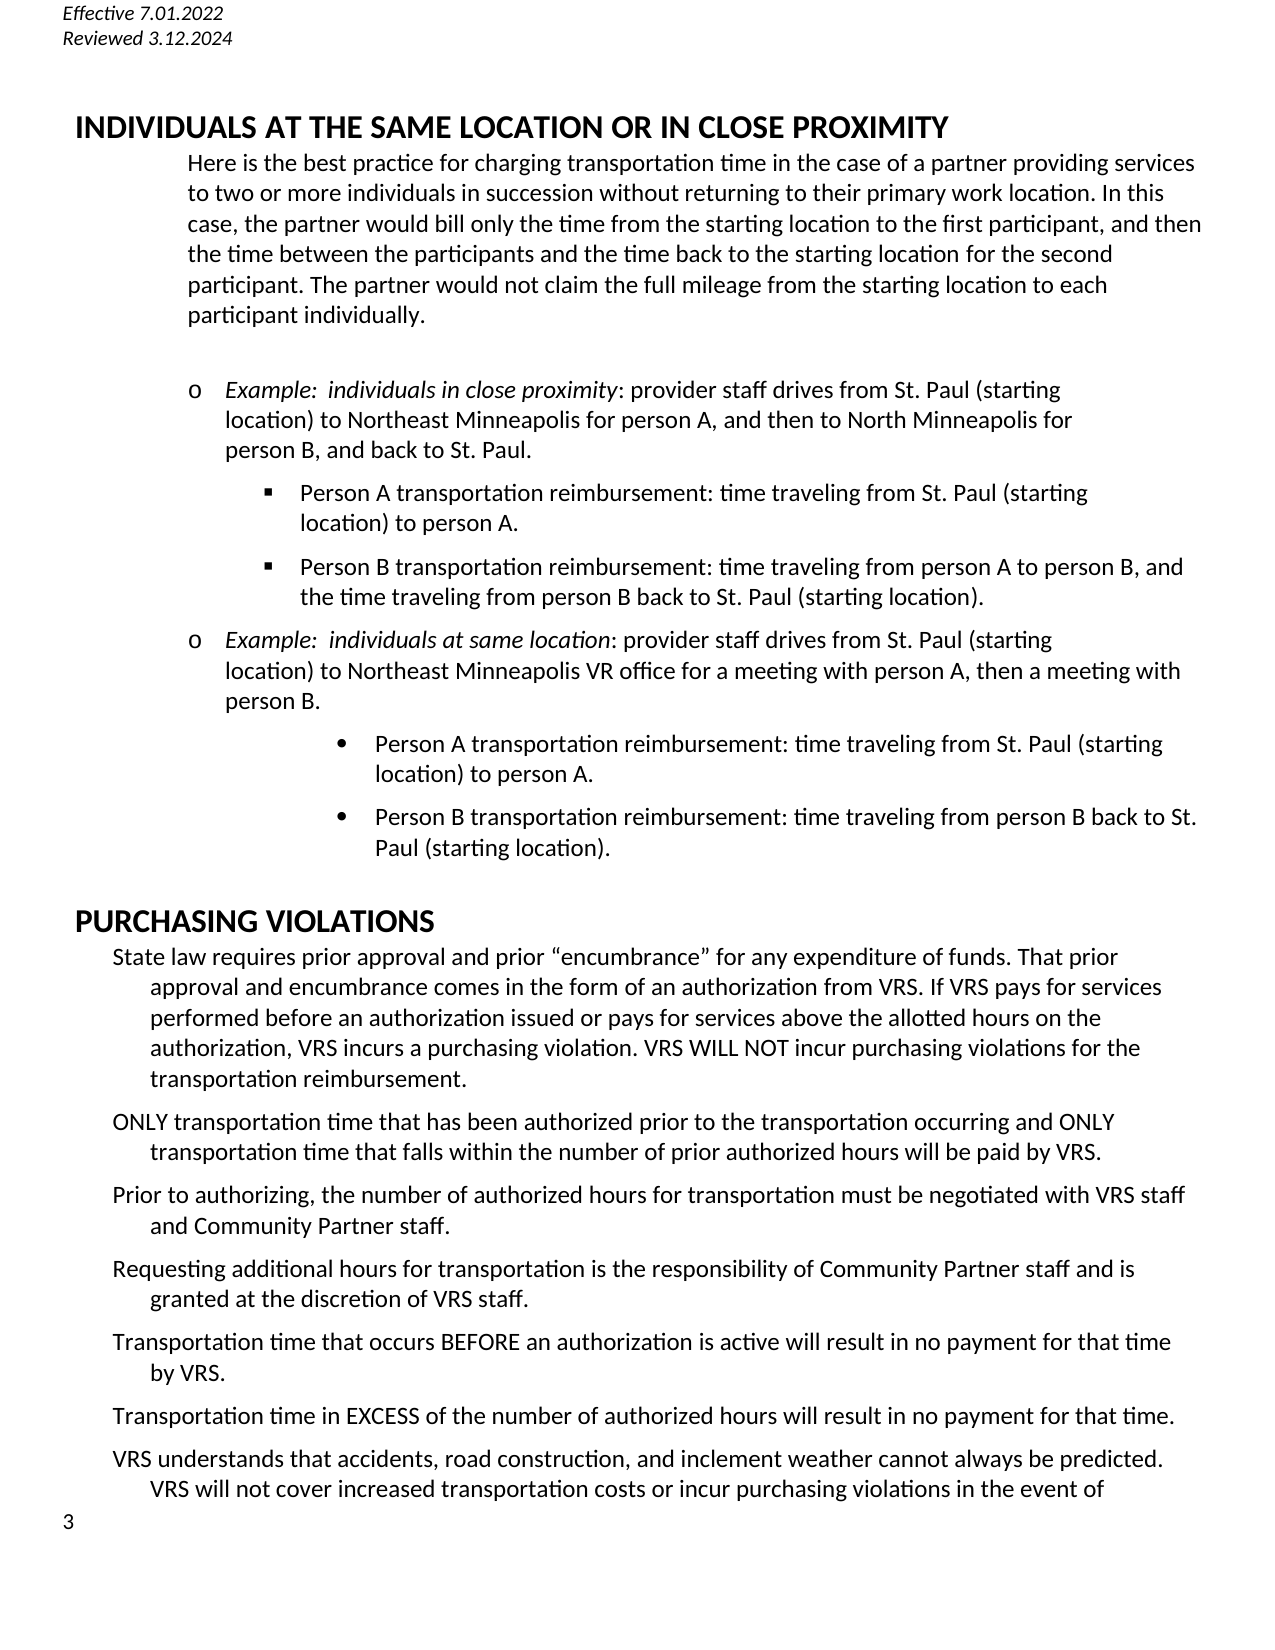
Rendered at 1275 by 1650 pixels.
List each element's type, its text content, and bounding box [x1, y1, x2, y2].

list Person B transportation reimbursement: time traveling from person A to person B, and the time traveling from person B back to St. Paul (starting location). [262, 551, 1184, 612]
list Example: individuals in close proximity: provider staff drives from St. Paul (starting location) to Northeast Minneapolis for person A, and then to North Minneapolis for person B, and back to St. Paul. [187, 373, 1137, 464]
text Prior to authorizing, the number of authorized hours for transportation must be negotiated with VRS staff and Community Partner staff. [112, 1179, 1212, 1241]
subtitle INDIVIDUALS AT THE SAME LOCATION OR IN CLOSE PROXIMITY [75, 106, 1212, 147]
text location) to Northeast Minneapolis VR office for a meeting with person A, then a meeting with person B. [225, 655, 1190, 716]
list Person A transportation reimbursement: time traveling from St. Paul (starting location) to person A. [337, 728, 1164, 789]
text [150, 1474, 1195, 1504]
text Transportation time that occurs BEFORE an authorization is active will result in no payment for that time by VRS. [112, 1327, 1190, 1388]
list Person A transportation reimbursement: time traveling from St. Paul (starting location) to person A. [262, 477, 1089, 538]
text Transportation time in EXCESS of the number of authorized hours will result in no payment for that time. VRS understands that accidents, road construction, and inclement weather cannot always be predicted. [112, 1388, 1195, 1473]
text State law requires prior approval and prior “encumbrance” for any expenditure of funds. That prior approval and encumbrance comes in the form of an authorization from VRS. If VRS pays for services performed before an authorization issued or pays for services above the allotted hours on the authorization, VRS incurs a purchasing violation. VRS WILL NOT incur purchasing violations for the transportation reimbursement. [112, 941, 1195, 1093]
subtitle PURCHASING VIOLATIONS [75, 900, 1212, 941]
list Person B transportation reimbursement: time traveling from person B back to St. Paul (starting location). [337, 801, 1198, 862]
text Requesting additional hours for transportation is the responsibility of Community Partner staff and is granted at the discretion of VRS staff. [112, 1253, 1195, 1314]
text ONLY transportation time that has been authorized prior to the transportation occurring and ONLY transportation time that falls within the number of prior authorized hours will be paid by VRS. [112, 1106, 1212, 1167]
list Example: individuals at same location: provider staff drives from St. Paul (starting [187, 624, 1212, 655]
text Here is the best practice for charging transportation time in the case of a partner providing services to two or more individuals in succession without returning to their primary work location. In this case, the partner would bill only the time from the starting location to the first participant, and then the time between the participants and the time back to the starting location for the second participant. The partner would not claim the full mileage from the starting location to each participant individually. [187, 147, 1212, 330]
